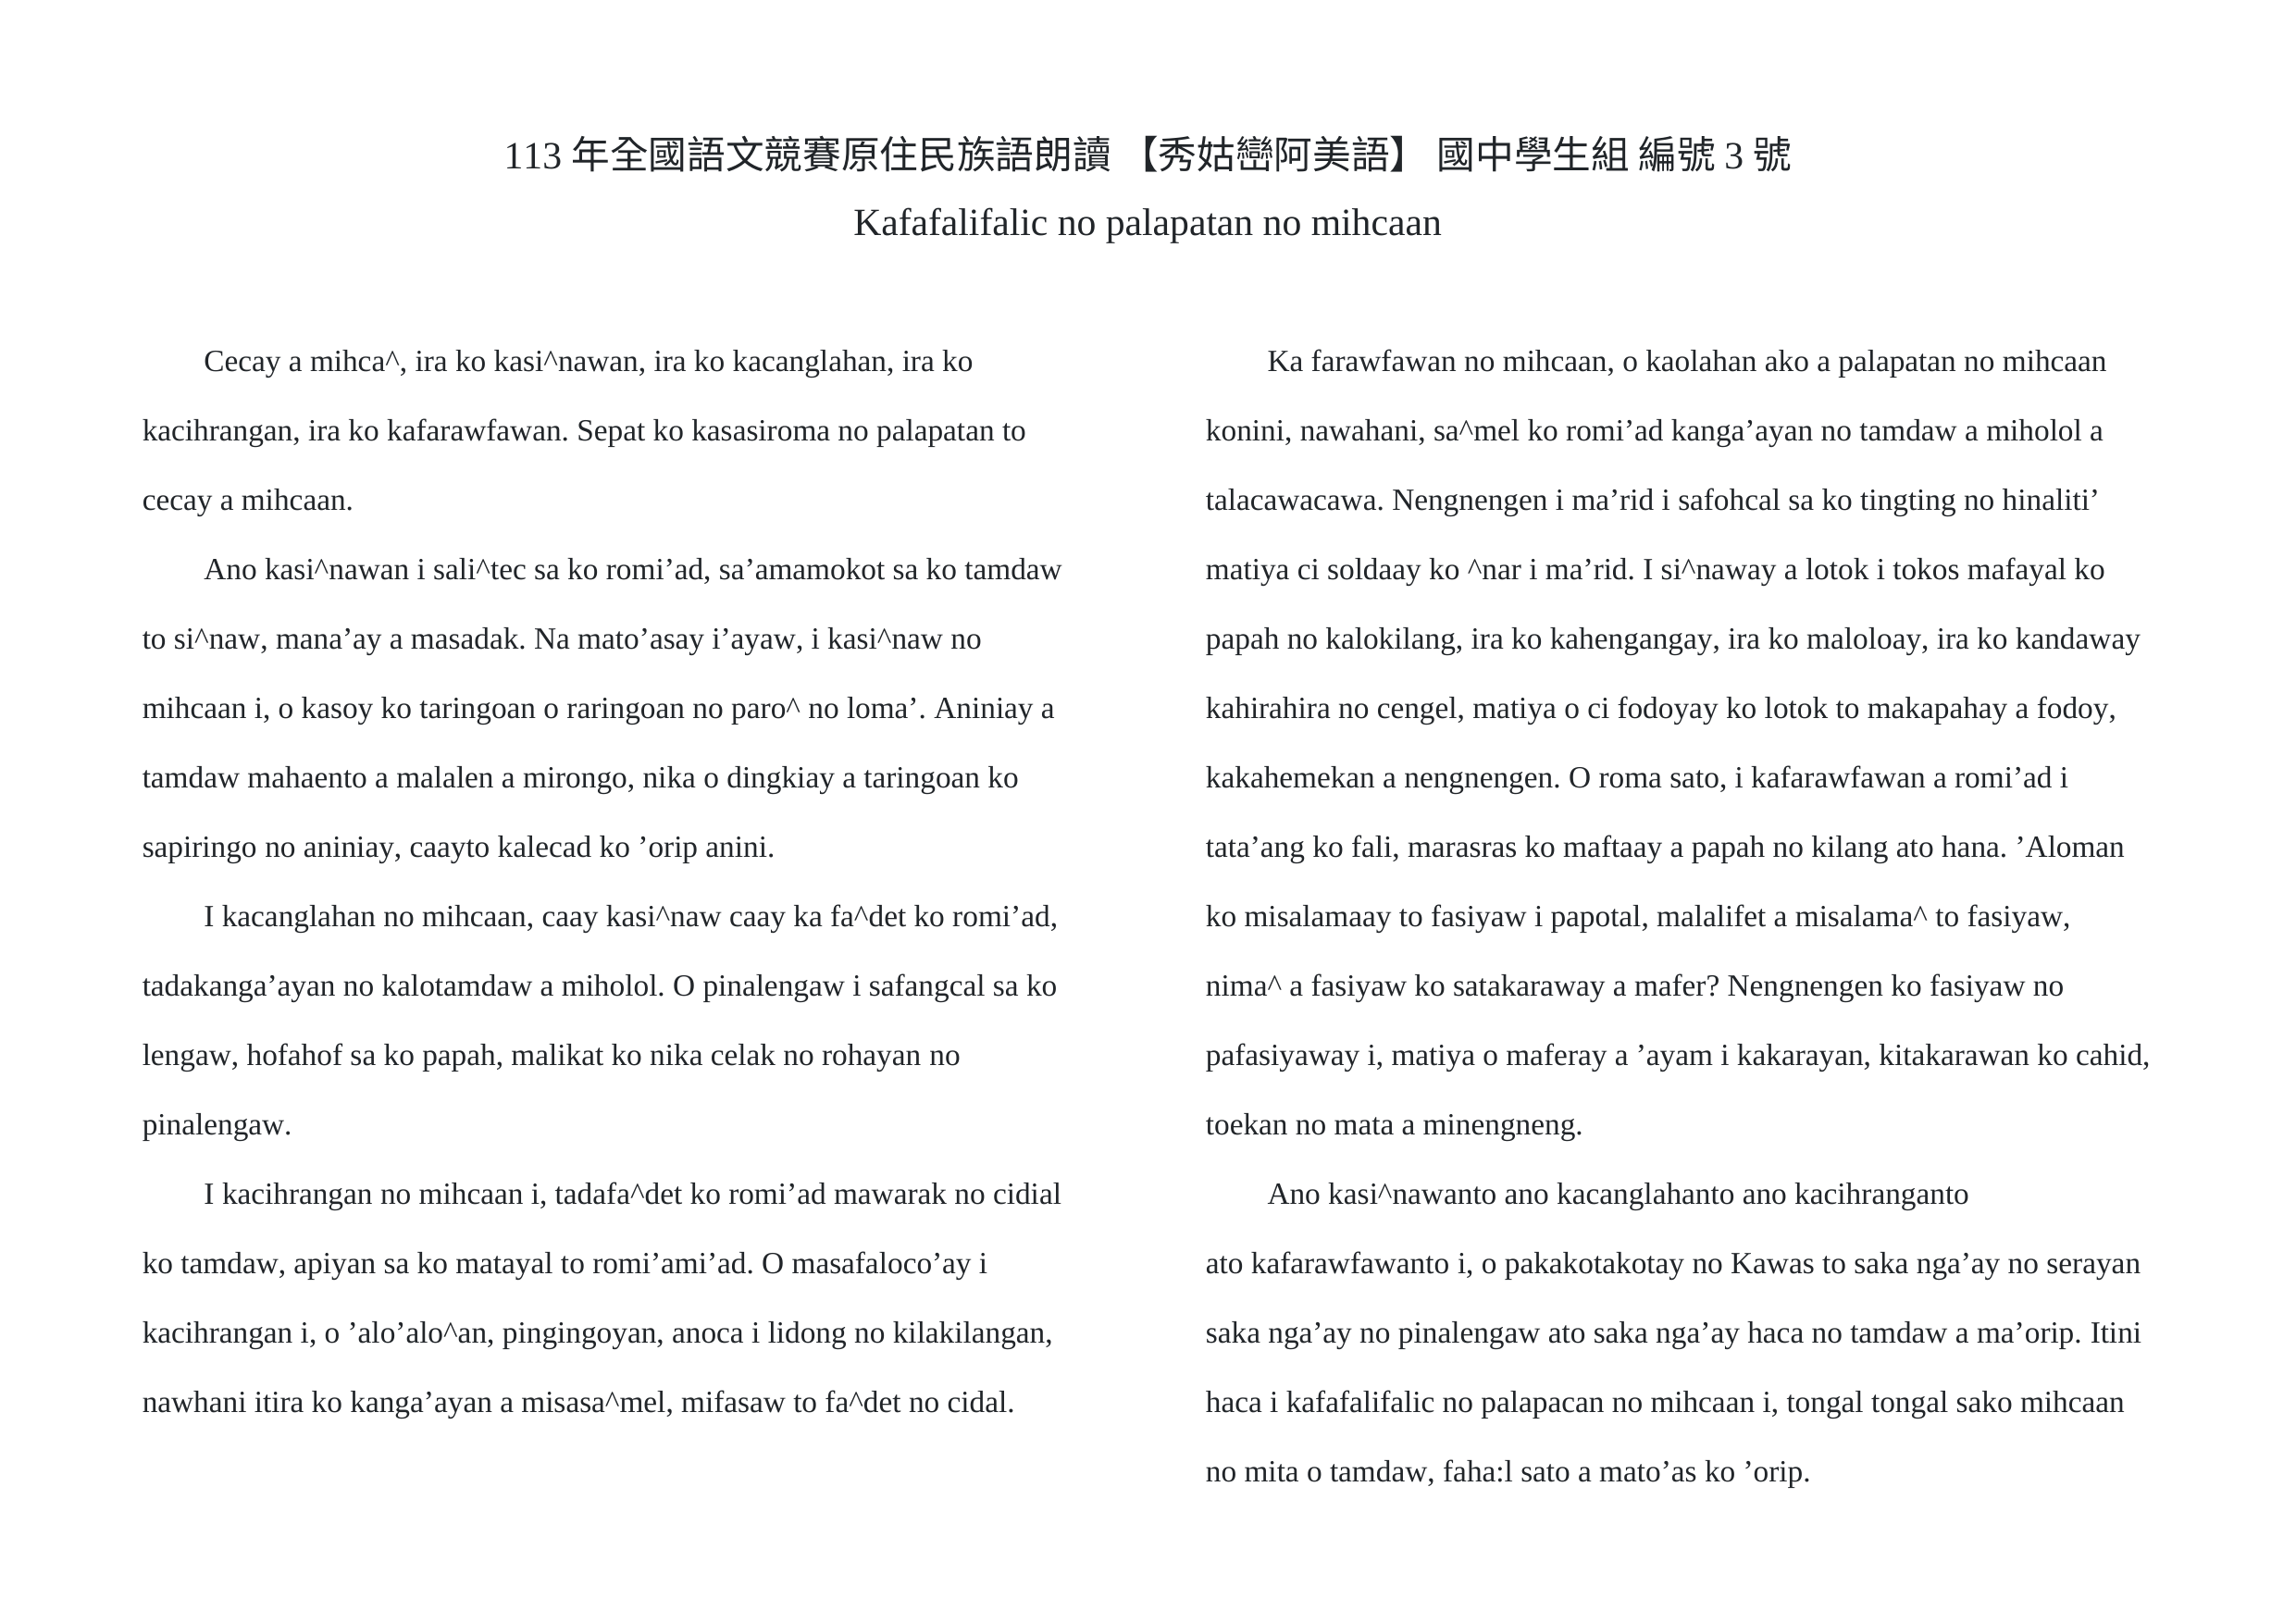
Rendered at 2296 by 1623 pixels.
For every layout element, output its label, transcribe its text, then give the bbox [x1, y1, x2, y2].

text Cecay a mihca^, ira ko kasi^nawan, ira ko kacanglahan, ira ko kacihrangan, ira ko kafarawfawan. Sepat ko kasasiroma no palapatan to cecay a mihcaan. [142, 326, 1090, 534]
text Kafafalifalic no palapatan no mihcaan [142, 187, 2153, 256]
text Ano kasi^nawan i sali^tec sa ko romi’ad, sa’amamokot sa ko tamdaw to si^naw, mana’ay a masadak. Na mato’asay i’ayaw, i kasi^naw no mihcaan i, o kasoy ko taringoan o raringoan no paro^ no loma’. Aniniay a tamdaw mahaento a malalen a mirongo, nika o dingkiay a taringoan ko sapiringo no aniniay, caayto kalecad ko ’orip anini. [142, 534, 1090, 881]
text Ka farawfawan no mihcaan, o kaolahan ako a palapatan no mihcaan konini, nawahani, sa^mel ko romi’ad kanga’ayan no tamdaw a miholol a talacawacawa. Nengnengen i ma’rid i safohcal sa ko tingting no hinaliti’ matiya ci soldaay ko ^nar i ma’rid. I si^naway a lotok i tokos mafayal ko papah no kalokilang, ira ko kahengangay, ira ko maloloay, ira ko kandaway kahirahira no cengel, matiya o ci fodoyay ko lotok to makapahay a fodoy, kakahemekan a nengnengen. O roma sato, i kafarawfawan a romi’ad i tata’ang ko fali, marasras ko maftaay a papah no kilang ato hana. ’Aloman ko misalamaay to fasiyaw i papotal, malalifet a misalama^ to fasiyaw, nima^ a fasiyaw ko satakaraway a mafer? Nengnengen ko fasiyaw no pafasiyaway i, matiya o maferay a ’ayam i kakarayan, kitakarawan ko cahid, toekan no mata a minengneng. [1206, 326, 2153, 1158]
text Ano kasi^nawanto ano kacanglahanto ano kacihranganto ato kafarawfawanto i, o pakakotakotay no Kawas to saka nga’ay no serayan saka nga’ay no pinalengaw ato saka nga’ay haca no tamdaw a ma’orip. Itini haca i kafafalifalic no palapacan no mihcaan i, tongal tongal sako mihcaan no mita o tamdaw, faha:l sato a mato’as ko ’orip. [1206, 1158, 2153, 1505]
text I kacihrangan no mihcaan i, tadafa^det ko romi’ad mawarak no cidial ko tamdaw, apiyan sa ko matayal to romi’ami’ad. O masafaloco’ay i kacihrangan i, o ’alo’alo^an, pingingoyan, anoca i lidong no kilakilangan, nawhani itira ko kanga’ayan a misasa^mel, mifasaw to fa^det no cidal. [142, 1158, 1090, 1436]
text 113 年全國語文競賽原住民族語朗讀 【秀姑巒阿美語】 國中學生組 編號 3 號 [142, 118, 2153, 187]
text I kacanglahan no mihcaan, caay kasi^naw caay ka fa^det ko romi’ad, tadakanga’ayan no kalotamdaw a miholol. O pinalengaw i safangcal sa ko lengaw, hofahof sa ko papah, malikat ko nika celak no rohayan no pinalengaw. [142, 881, 1090, 1158]
